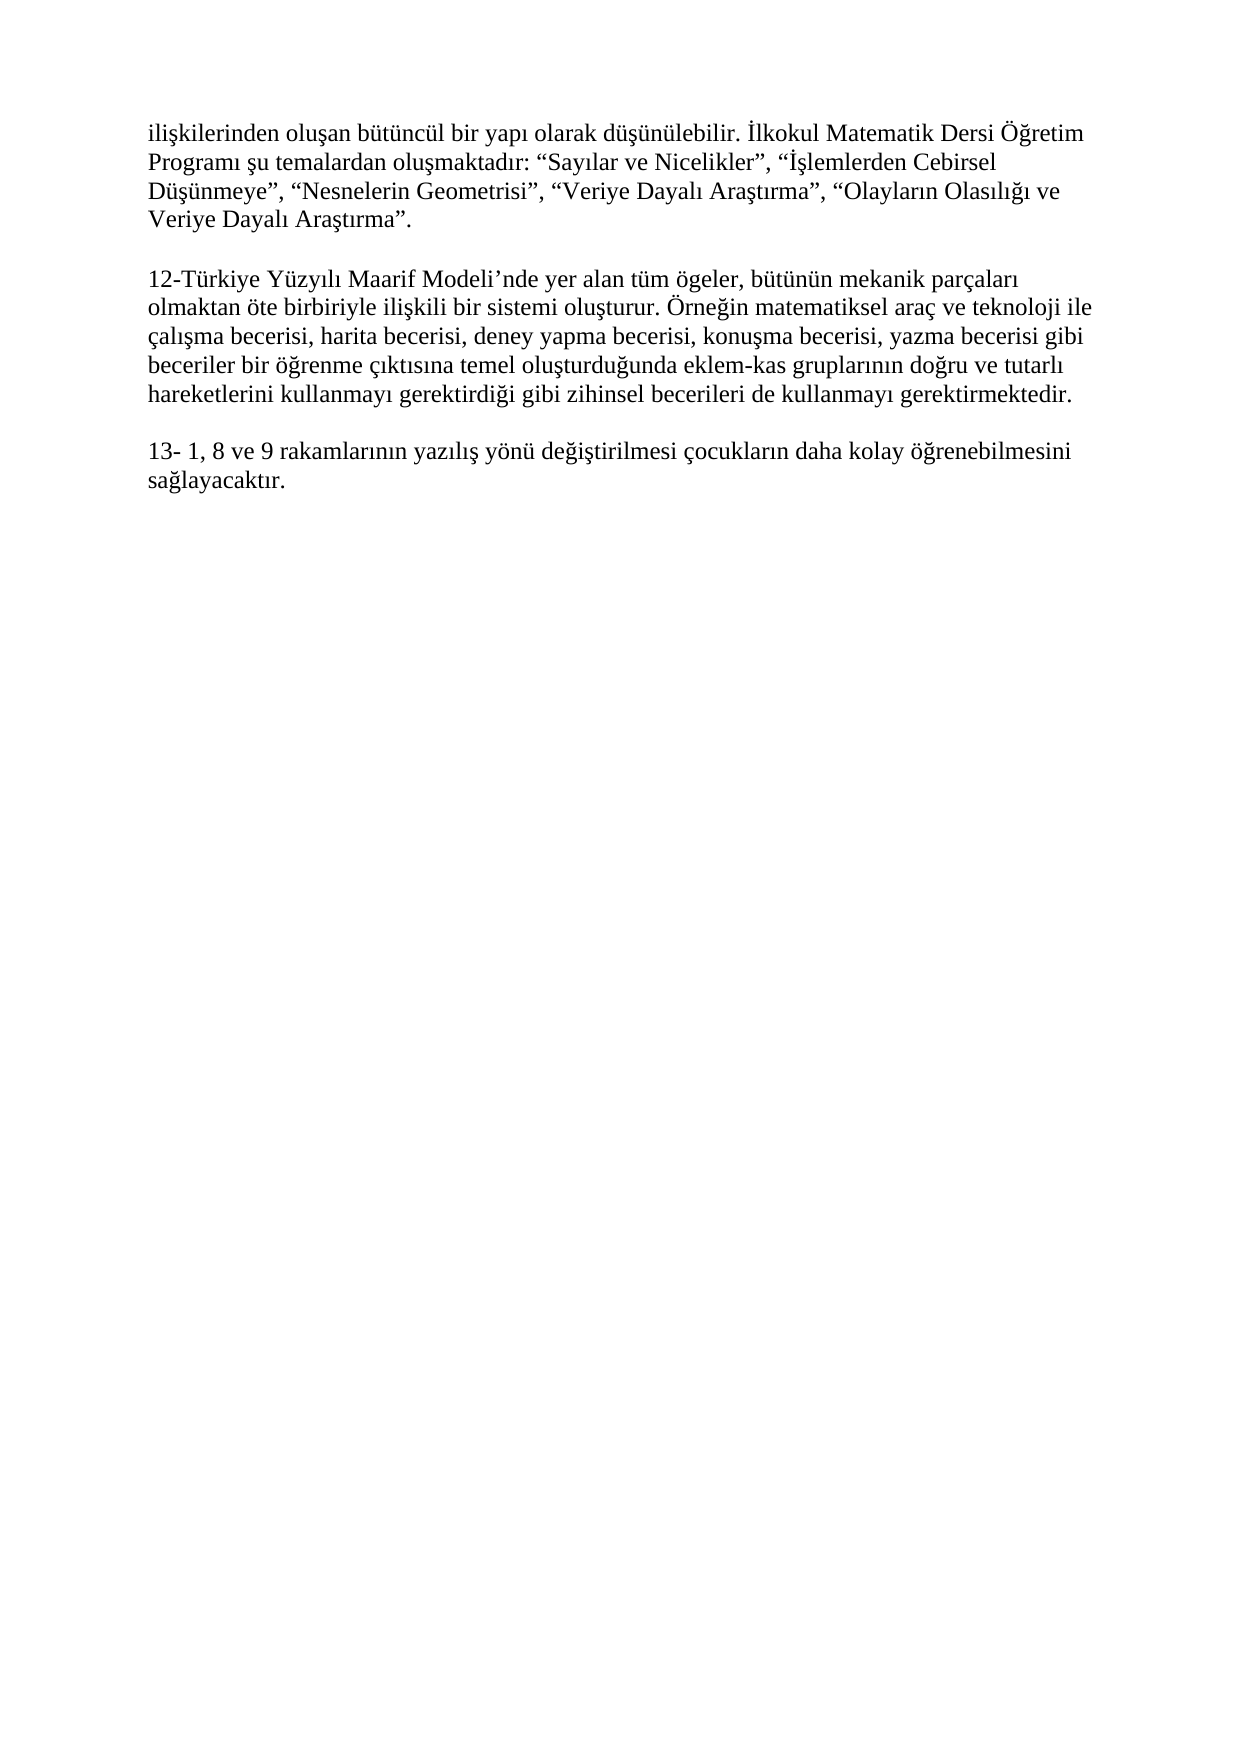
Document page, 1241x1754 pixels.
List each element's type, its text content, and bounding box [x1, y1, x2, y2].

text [148, 118, 1093, 233]
text 12-Türkiye Yüzyılı Maarif Modeli’nde yer alan tüm ögeler, bütünün mekanik parçaları olmaktan öte birbiriyle ilişkili bir sistemi oluşturur. Örneğin matematiksel araç ve teknoloji ile çalışma becerisi, harita becerisi, deney yapma becerisi, konuşma becerisi, yazma becerisi gibi beceriler bir öğrenme çıktısına temel oluşturduğunda eklem-kas gruplarının doğru ve tutarlı hareketlerini kullanmayı gerektirdiği gibi zihinsel becerileri de kullanmayı gerektirmektedir. [148, 264, 1093, 407]
text 13- 1, 8 ve 9 rakamlarının yazılış yönü değiştirilmesi çocukların daha kolay öğrenebilmesini sağlayacaktır. [148, 436, 1093, 494]
